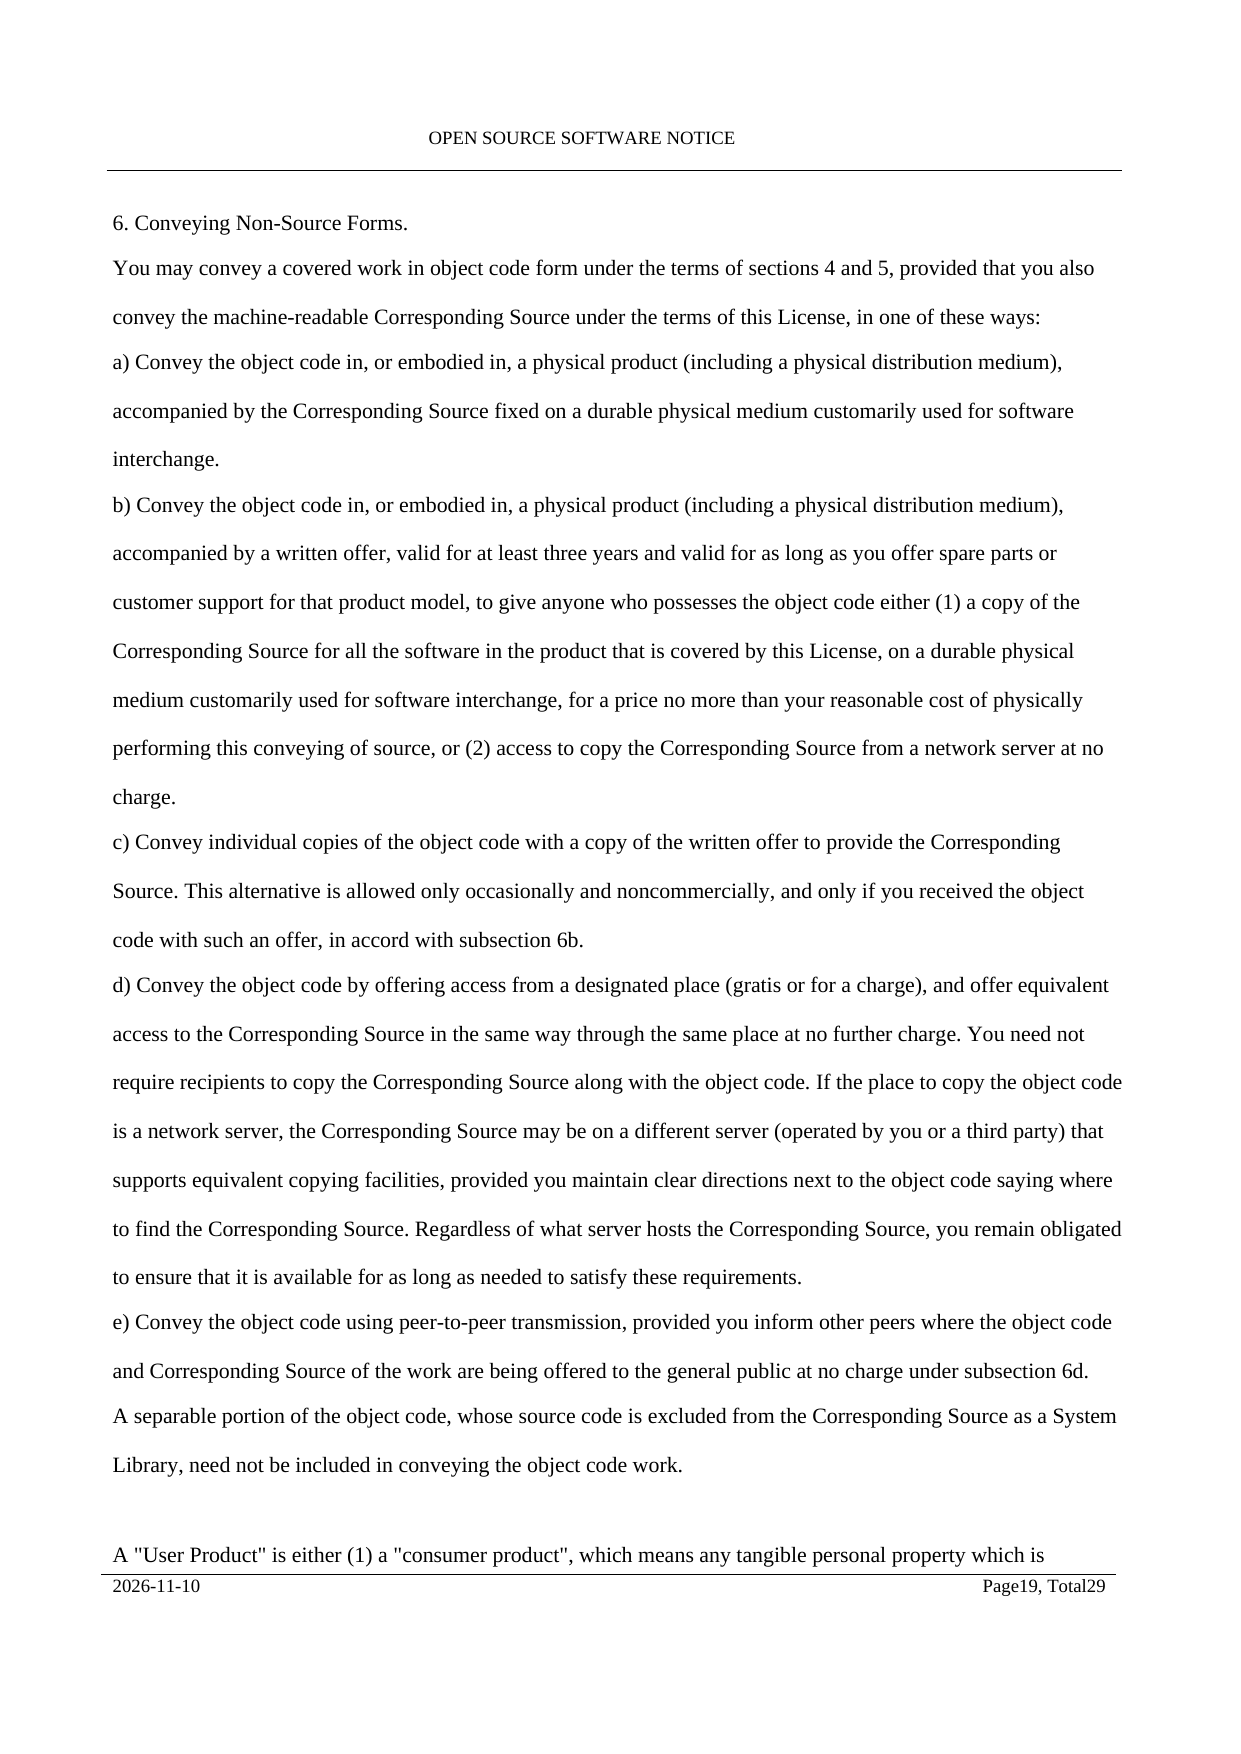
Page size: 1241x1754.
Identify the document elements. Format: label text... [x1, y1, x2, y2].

text You may convey a covered work in object code form under the terms of sections 4 and 5, provided that you also convey the machine-readable Corresponding Source under the terms of this License, in one of these ways: [112, 251, 1128, 333]
text A separable portion of the object code, whose source code is excluded from the Corresponding Source as a System Library, need not be included in conveying the object code work. [112, 1399, 1128, 1481]
text e) Convey the object code using peer-to-peer transmission, provided you inform other peers where the object code and Corresponding Source of the work are being offered to the general public at no charge under subsection 6d. [112, 1306, 1128, 1387]
text a) Convey the object code in, or embodied in, a physical product (including a physical distribution medium), accompanied by the Corresponding Source fixed on a durable physical medium customarily used for software interchange. [112, 345, 1128, 475]
text b) Convey the object code in, or embodied in, a physical product (including a physical distribution medium), accompanied by a written offer, valid for at least three years and valid for as long as you offer spare parts or customer support for that product model, to give anyone who possesses the object code either (1) a copy of the Corresponding Source for all the software in the product that is covered by this License, on a durable physical medium customarily used for software interchange, for a price no more than your reasonable cost of physically performing this conveying of source, or (2) access to copy the Corresponding Source from a network server at no charge. [112, 488, 1128, 813]
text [112, 1538, 1128, 1571]
text c) Convey individual copies of the object code with a copy of the written offer to provide the Corresponding Source. This alternative is allowed only occasionally and noncommercially, and only if you received the object code with such an offer, in accord with subsection 6b. [112, 826, 1128, 956]
text 6. Conveying Non-Source Forms. [112, 206, 1128, 239]
text d) Convey the object code by offering access from a designated place (gratis or for a charge), and offer equivalent access to the Corresponding Source in the same way through the same place at no further charge. You need not require recipients to copy the Corresponding Source along with the object code. If the place to copy the object code is a network server, the Corresponding Source may be on a different server (operated by you or a third party) that supports equivalent copying facilities, provided you maintain clear directions next to the object code saying where to find the Corresponding Source. Regardless of what server hosts the Corresponding Source, you remain obligated to ensure that it is available for as long as needed to satisfy these requirements. [112, 968, 1128, 1293]
